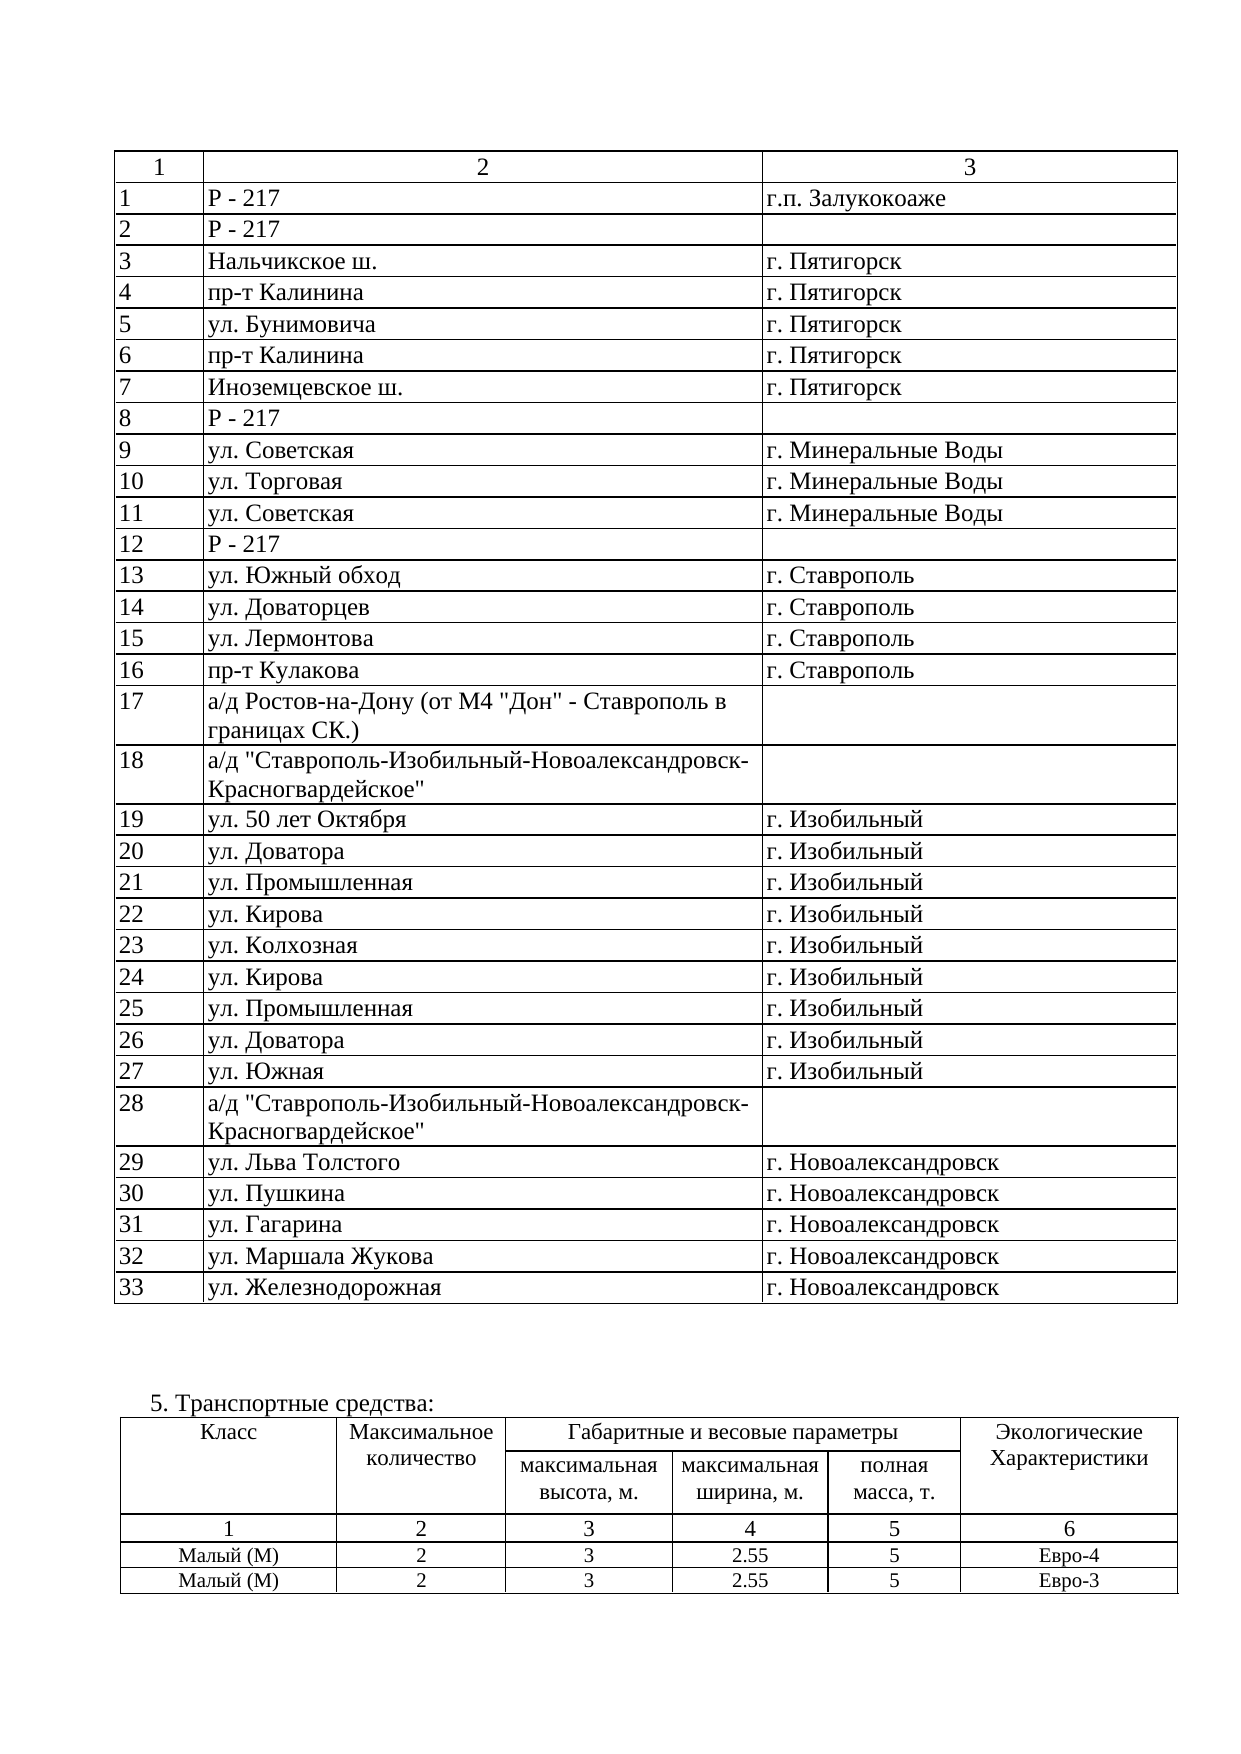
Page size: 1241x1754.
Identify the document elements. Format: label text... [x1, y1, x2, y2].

table_cell 2 [204, 152, 762, 181]
table_cell Р - 217 [204, 215, 762, 244]
table_cell 5 [115, 308, 203, 339]
table_cell г. Изобильный [763, 866, 1177, 897]
table_cell а/д "Ставрополь-Изобильный-Новоалександровск-Красногвардейское" [204, 746, 762, 803]
table_cell пр-т Калинина [204, 277, 762, 307]
table_cell ул. 50 лет Октября [204, 805, 762, 834]
table_cell г. Пятигорск [763, 339, 1177, 370]
table_cell 1 [121, 1515, 336, 1541]
table_cell 15 [115, 623, 203, 653]
table_cell г. Ставрополь [763, 559, 1177, 590]
table_cell 27 [115, 1056, 203, 1086]
table_cell г. Пятигорск [763, 370, 1177, 402]
table_cell 12 [115, 529, 203, 559]
table_cell ул. Кирова [204, 899, 762, 929]
table_cell ул. Доватора [204, 1025, 762, 1054]
table_header Максимальное количество [337, 1418, 505, 1513]
table_cell ул. Маршала Жукова [204, 1241, 762, 1271]
table_cell г. Изобильный [763, 1055, 1177, 1086]
table_cell ул. Пушкина [204, 1178, 762, 1208]
table_cell ул. Южная [204, 1056, 762, 1086]
table_cell Р - 217 [204, 403, 762, 433]
table_cell 5 [829, 1543, 960, 1567]
table_cell пр-т Кулакова [204, 655, 762, 685]
table_cell 3 [506, 1568, 672, 1592]
table_cell 24 [115, 961, 203, 992]
table_cell г. Минеральные Воды [763, 433, 1177, 464]
table_cell 10 [115, 466, 203, 496]
table_cell Иноземцевское ш. [204, 372, 762, 402]
table_cell [763, 685, 1177, 744]
table_cell г. Новоалександровск [763, 1240, 1177, 1271]
table_cell 16 [115, 654, 203, 685]
table_cell г. Новоалександровск [763, 1271, 1177, 1302]
table_cell ул. Доваторцев [204, 592, 762, 622]
table_cell г. Ставрополь [763, 590, 1177, 622]
table_cell 31 [115, 1209, 203, 1239]
table_header Габаритные и весовые параметры [506, 1418, 960, 1450]
table_cell ул. Советская [204, 498, 762, 527]
table_cell Нальчикское ш. [204, 246, 762, 276]
table_cell 2 [115, 214, 203, 244]
table_cell г. Изобильный [763, 1023, 1177, 1054]
table_cell 4 [673, 1515, 827, 1541]
table_cell 2.55 [673, 1568, 827, 1592]
table_cell 30 [115, 1178, 203, 1208]
table_cell ул. Железнодорожная [204, 1273, 762, 1302]
table_cell пр-т Калинина [204, 340, 762, 370]
table_cell ул. Южный обход [204, 561, 762, 590]
table_cell 19 [115, 804, 203, 834]
table_cell Евро-3 [961, 1568, 1177, 1592]
table_cell г. Новоалександровск [763, 1145, 1177, 1177]
table_cell а/д "Ставрополь-Изобильный-Новоалександровск-Красногвардейское" [204, 1088, 762, 1145]
table_cell г. Изобильный [763, 960, 1177, 992]
table_cell ул. Советская [204, 435, 762, 464]
table_cell [763, 1086, 1177, 1145]
table_cell ул. Промышленная [204, 867, 762, 897]
table_cell [763, 213, 1177, 244]
table_cell ул. Доватора [204, 836, 762, 866]
table_cell г. Минеральные Воды [763, 496, 1177, 527]
table_cell 2 [337, 1515, 505, 1541]
table_cell ул. Гагарина [204, 1210, 762, 1239]
table_header Экологические Характеристики [961, 1418, 1177, 1513]
table_cell 29 [115, 1146, 203, 1177]
table_cell 8 [115, 403, 203, 433]
table_cell г. Пятигорск [763, 276, 1177, 307]
table_cell г. Изобильный [763, 897, 1177, 929]
table_cell ул. Колхозная [204, 930, 762, 960]
table_cell 11 [115, 497, 203, 527]
table_cell 6 [961, 1515, 1177, 1541]
table_cell 5 [829, 1568, 960, 1592]
table_cell 3 [115, 245, 203, 276]
table_cell 3 [763, 152, 1177, 181]
table_cell г. Изобильный [763, 929, 1177, 960]
table_cell 20 [115, 835, 203, 866]
table_cell 23 [115, 930, 203, 960]
table_cell [763, 744, 1177, 803]
table_header Класс [121, 1418, 336, 1513]
table_cell г. Ставрополь [763, 653, 1177, 685]
table_cell Евро-4 [961, 1543, 1177, 1567]
table_cell 26 [115, 1024, 203, 1054]
table_cell 3 [506, 1515, 672, 1541]
table_cell г. Минеральные Воды [763, 465, 1177, 496]
table_cell 5 [829, 1515, 960, 1541]
table_cell г. Ставрополь [763, 622, 1177, 653]
table_cell [763, 528, 1177, 559]
table_cell Малый (М) [121, 1543, 336, 1567]
table_cell 25 [115, 993, 203, 1023]
table_cell г.п. Залукокоаже [763, 181, 1177, 213]
table_cell г. Новоалександровск [763, 1177, 1177, 1208]
table_cell 33 [115, 1272, 203, 1302]
table_cell ул. Кирова [204, 962, 762, 992]
table_cell г. Изобильный [763, 803, 1177, 834]
table_cell 14 [115, 591, 203, 622]
table_cell ул. Торговая [204, 466, 762, 496]
table_cell Р - 217 [204, 183, 762, 213]
table_cell 1 [115, 183, 203, 213]
table_cell ул. Льва Толстого [204, 1147, 762, 1177]
table_cell ул. Промышленная [204, 993, 762, 1023]
table_cell 4 [115, 277, 203, 307]
table_cell г. Изобильный [763, 834, 1177, 866]
table_cell 9 [115, 434, 203, 464]
table_cell а/д Ростов-на-Дону (от М4 "Дон" - Ставрополь в границах СК.) [204, 686, 762, 744]
table_cell г. Пятигорск [763, 244, 1177, 276]
table_cell 2.55 [673, 1543, 827, 1567]
table_cell г. Изобильный [763, 992, 1177, 1023]
table_cell полная масса, т. [829, 1452, 960, 1513]
table_cell максимальная ширина, м. [673, 1452, 827, 1513]
table_cell 17 [115, 686, 203, 744]
table_cell 13 [115, 560, 203, 590]
table_cell ул. Лермонтова [204, 623, 762, 653]
table_cell 22 [115, 898, 203, 929]
table_cell 2 [337, 1543, 505, 1567]
table_cell г. Пятигорск [763, 307, 1177, 339]
text 5. Транспортные средства: [150, 1388, 1090, 1417]
table_cell Р - 217 [204, 529, 762, 559]
table_cell 3 [506, 1543, 672, 1567]
table_cell 21 [115, 867, 203, 897]
table_cell г. Новоалександровск [763, 1208, 1177, 1239]
table_cell ул. Бунимовича [204, 309, 762, 339]
table_cell 1 [115, 152, 203, 181]
table_cell 18 [115, 745, 203, 803]
table_cell 7 [115, 371, 203, 402]
table_cell Малый (М) [121, 1568, 336, 1592]
table_cell 2 [337, 1568, 505, 1592]
table_cell максимальная высота, м. [506, 1452, 672, 1513]
table_cell 32 [115, 1241, 203, 1271]
table_cell 6 [115, 340, 203, 370]
table_cell 28 [115, 1087, 203, 1145]
table_cell [763, 402, 1177, 433]
